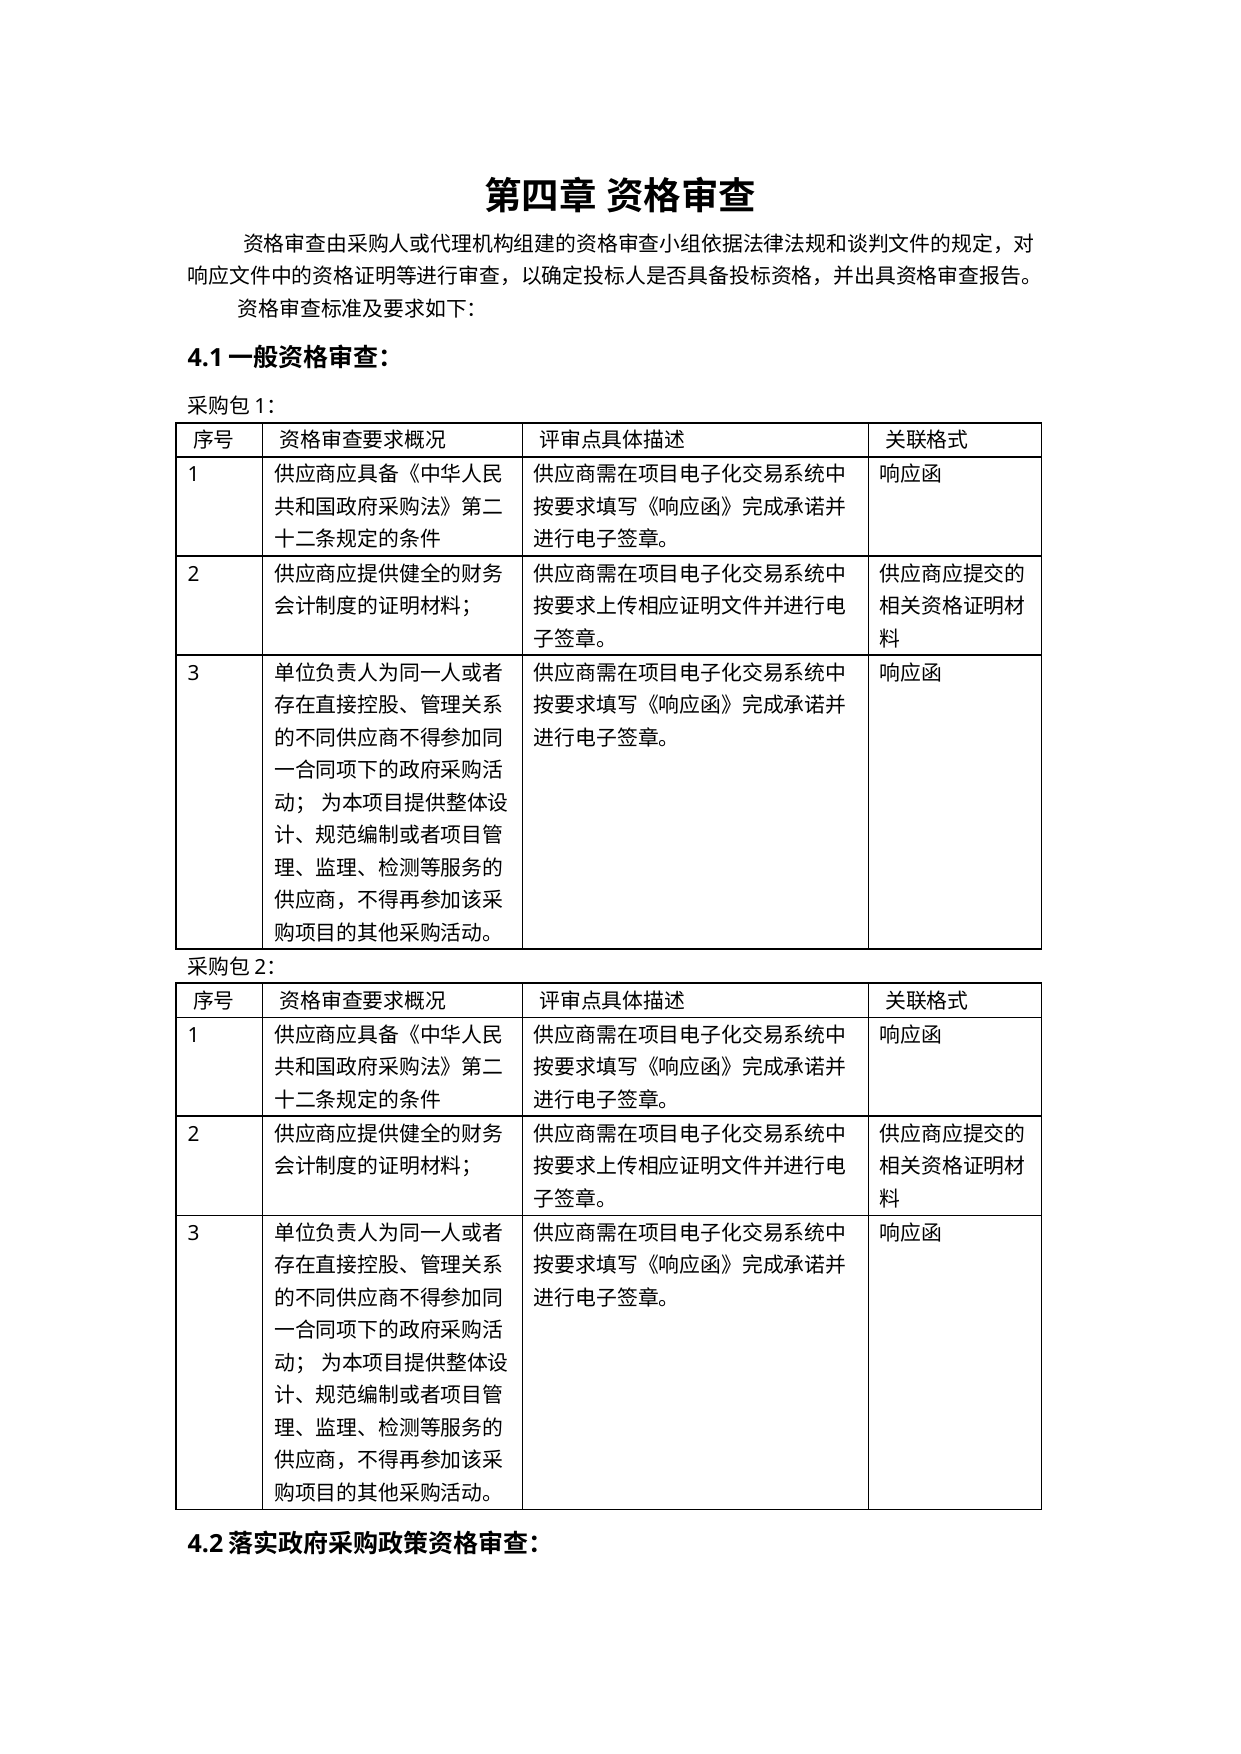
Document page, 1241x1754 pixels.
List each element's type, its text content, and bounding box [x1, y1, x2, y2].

text 资格审查由采购人或代理机构组建的资格审查小组依据法律法规和谈判文件的规定，对响应文件中的资格证明等进行审查，以确定投标人是否具备投标资格，并出具资格审查报告。 [187, 227, 1053, 292]
table_cell 2 [177, 1117, 262, 1214]
table_cell 响应函 [869, 656, 1041, 948]
table_cell 供应商应提交的相关资格证明材料 [869, 557, 1041, 654]
table_cell 供应商应具备《中华人民共和国政府采购法》第二十二条规定的条件 [263, 458, 522, 555]
text 第四章 资格审查 [187, 162, 1053, 227]
table_header 资格审查要求概况 [263, 984, 522, 1016]
table_cell 响应函 [869, 1216, 1041, 1508]
table_cell 供应商需在项目电子化交易系统中按要求上传相应证明文件并进行电子签章。 [523, 1117, 868, 1214]
text 资格审查标准及要求如下： [187, 292, 1053, 324]
table_cell 响应函 [869, 1018, 1041, 1115]
text 采购包1： [187, 389, 1053, 422]
table_cell 3 [177, 1216, 262, 1508]
table_cell 供应商需在项目电子化交易系统中按要求填写《响应函》完成承诺并进行电子签章。 [523, 1216, 868, 1508]
table_cell 供应商应具备《中华人民共和国政府采购法》第二十二条规定的条件 [263, 1018, 522, 1115]
table_cell 1 [177, 1018, 262, 1115]
table_header 序号 [177, 984, 262, 1016]
table_cell 单位负责人为同一人或者存在直接控股、管理关系的不同供应商不得参加同一合同项下的政府采购活动； 为本项目提供整体设计、规范编制或者项目管理、监理、检测等服务的供应商，不得再参加该采购项目的其他采购活动。 [263, 1216, 522, 1508]
text 采购包2： [187, 950, 1053, 982]
table_cell 供应商需在项目电子化交易系统中按要求填写《响应函》完成承诺并进行电子签章。 [523, 656, 868, 948]
table_cell 3 [177, 656, 262, 948]
table_header 序号 [177, 424, 262, 456]
table_cell 供应商需在项目电子化交易系统中按要求填写《响应函》完成承诺并进行电子签章。 [523, 458, 868, 555]
table_header 关联格式 [869, 424, 1041, 456]
table_cell 供应商需在项目电子化交易系统中按要求上传相应证明文件并进行电子签章。 [523, 557, 868, 654]
table_header 资格审查要求概况 [263, 424, 522, 456]
text 4.2落实政府采购政策资格审查： [187, 1510, 1053, 1575]
table_header 关联格式 [869, 984, 1041, 1016]
table_cell 供应商需在项目电子化交易系统中按要求填写《响应函》完成承诺并进行电子签章。 [523, 1018, 868, 1115]
table_cell 1 [177, 458, 262, 555]
table_cell 响应函 [869, 458, 1041, 555]
table_cell 供应商应提供健全的财务会计制度的证明材料； [263, 557, 522, 654]
table_cell 供应商应提供健全的财务会计制度的证明材料； [263, 1117, 522, 1214]
table_cell 供应商应提交的相关资格证明材料 [869, 1117, 1041, 1214]
table_header 评审点具体描述 [523, 984, 868, 1016]
table_cell 单位负责人为同一人或者存在直接控股、管理关系的不同供应商不得参加同一合同项下的政府采购活动； 为本项目提供整体设计、规范编制或者项目管理、监理、检测等服务的供应商，不得再参加该采购项目的其他采购活动。 [263, 656, 522, 948]
table_header 评审点具体描述 [523, 424, 868, 456]
text 4.1一般资格审查： [187, 324, 1053, 389]
table_cell 2 [177, 557, 262, 654]
